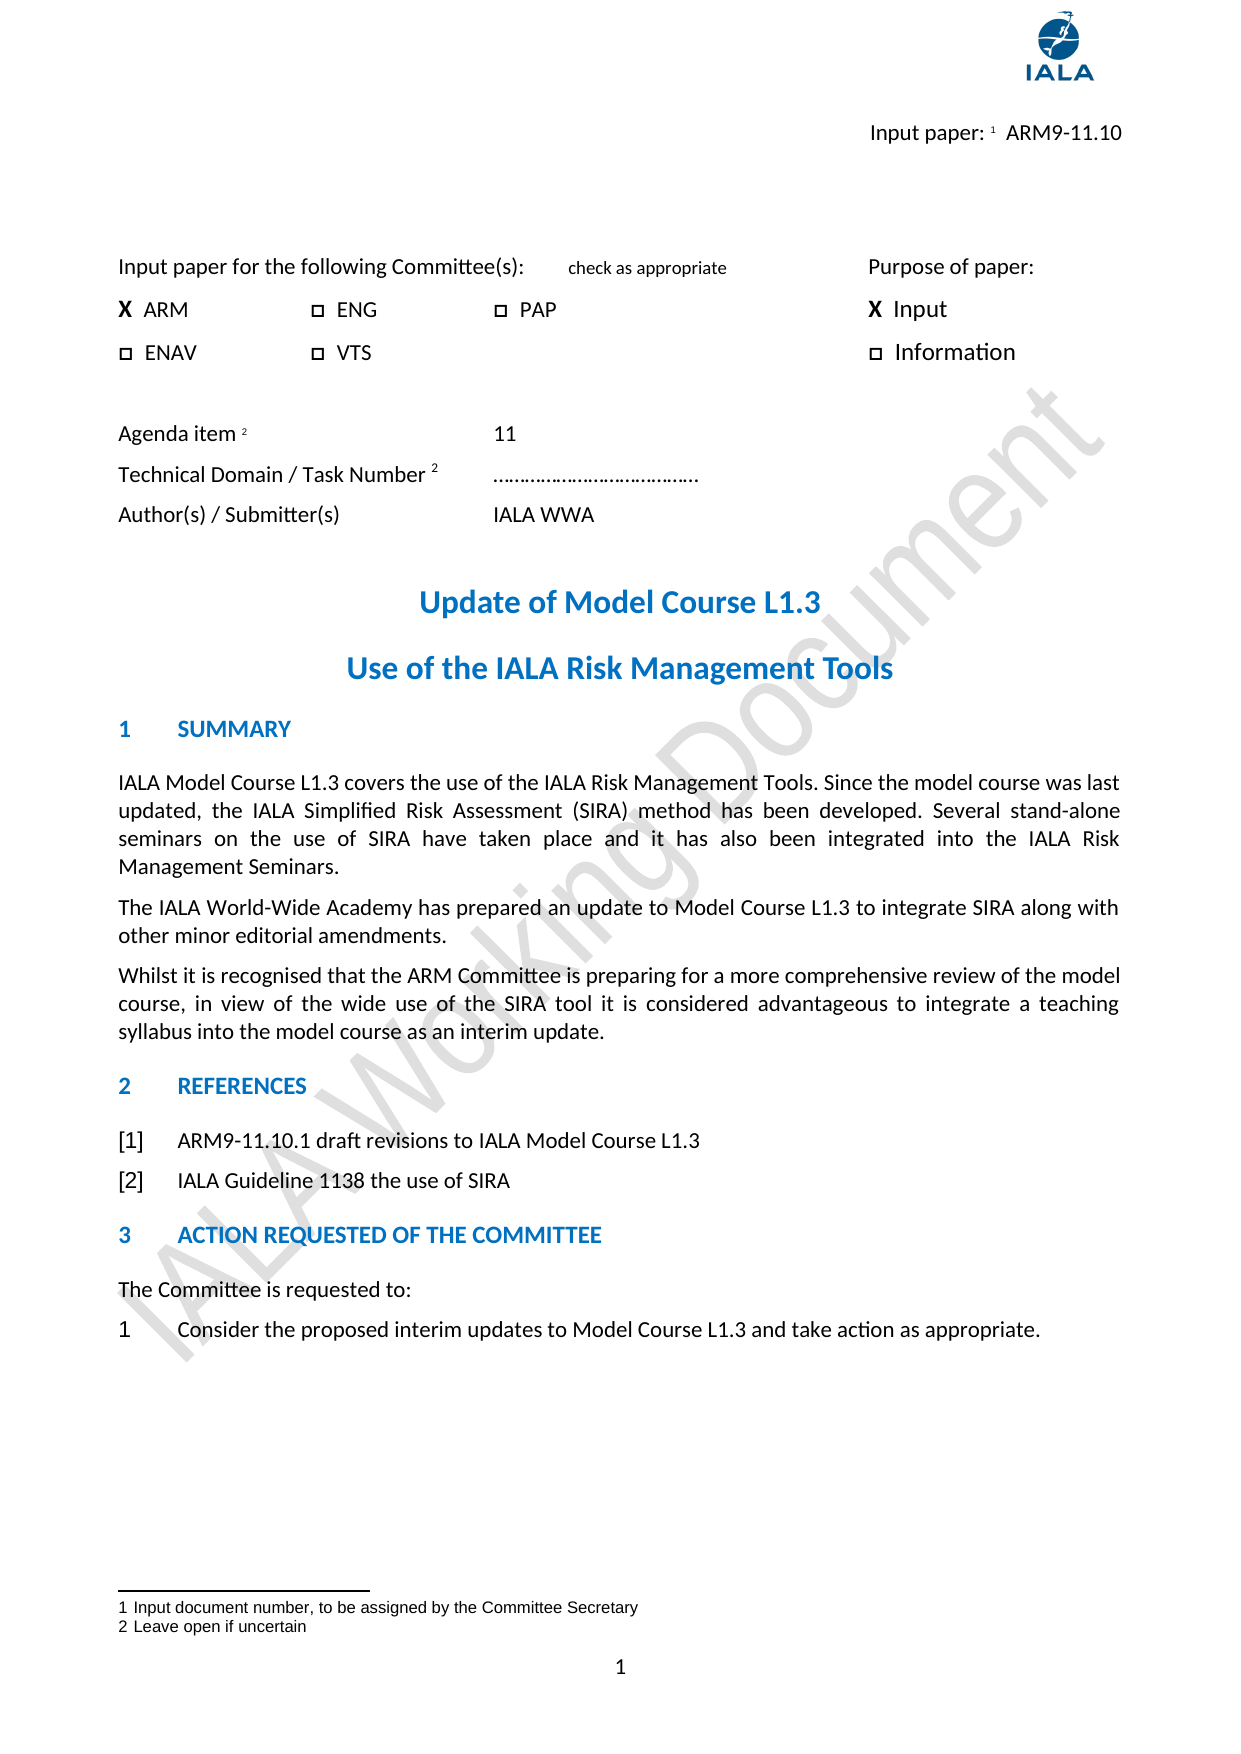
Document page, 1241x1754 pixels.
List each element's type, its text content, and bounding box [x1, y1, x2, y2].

subtitle References [118, 1071, 1122, 1101]
text Whilst it is recognised that the ARM Committee is preparing for a more comprehensive review of the model course, in view of the wide use of the SIRA tool it is considered advantageous to integrate a teaching syllabus into the model course as an interim update. [118, 961, 1122, 1046]
title Use of the IALA Risk Management Tools [118, 647, 1122, 688]
text The IALA World-Wide Academy has prepared an update to Model Course L1.3 to integrate SIRA along with other minor editorial amendments. [118, 893, 1122, 949]
text Agenda item 11 [118, 419, 1122, 447]
text Input paper: ARM9-11.10 [118, 118, 1122, 146]
text IALA Model Course L1.3 covers the use of the IALA Risk Management Tools. Since the model course was last updated, the IALA Simplified Risk Assessment (SIRA) method has been developed. Several stand-alone seminars on the use of SIRA have taken place and it has also been integrated into the IALA Risk Management Seminars. [118, 768, 1122, 880]
text Author(s) / Submitter(s) IALA WWA [118, 500, 1122, 528]
picture [1011, 3, 1106, 96]
text ARM9-11.10.1 draft revisions to IALA Model Course L1.3 [118, 1126, 1122, 1154]
subtitle Action requested of the Committee [118, 1219, 1122, 1250]
list Consider the proposed interim updates to Model Course L1.3 and take action as appropriate. [118, 1316, 1122, 1344]
text IALA Guideline 1138 the use of SIRA [118, 1167, 1122, 1194]
subtitle Summary [118, 713, 1122, 743]
text The Committee is requested to: [118, 1275, 1122, 1303]
text □ ENAV □ VTS □ Information [118, 336, 1122, 366]
text X ARM □ ENG □ PAP X Input [118, 293, 1122, 323]
text Technical Domain / Task Number 2 ………………………………… [118, 460, 1122, 488]
text Input paper for the following Committee(s): check as appropriate Purpose of paper: [118, 252, 1122, 280]
title Update of Model Course L1.3 [118, 581, 1122, 622]
